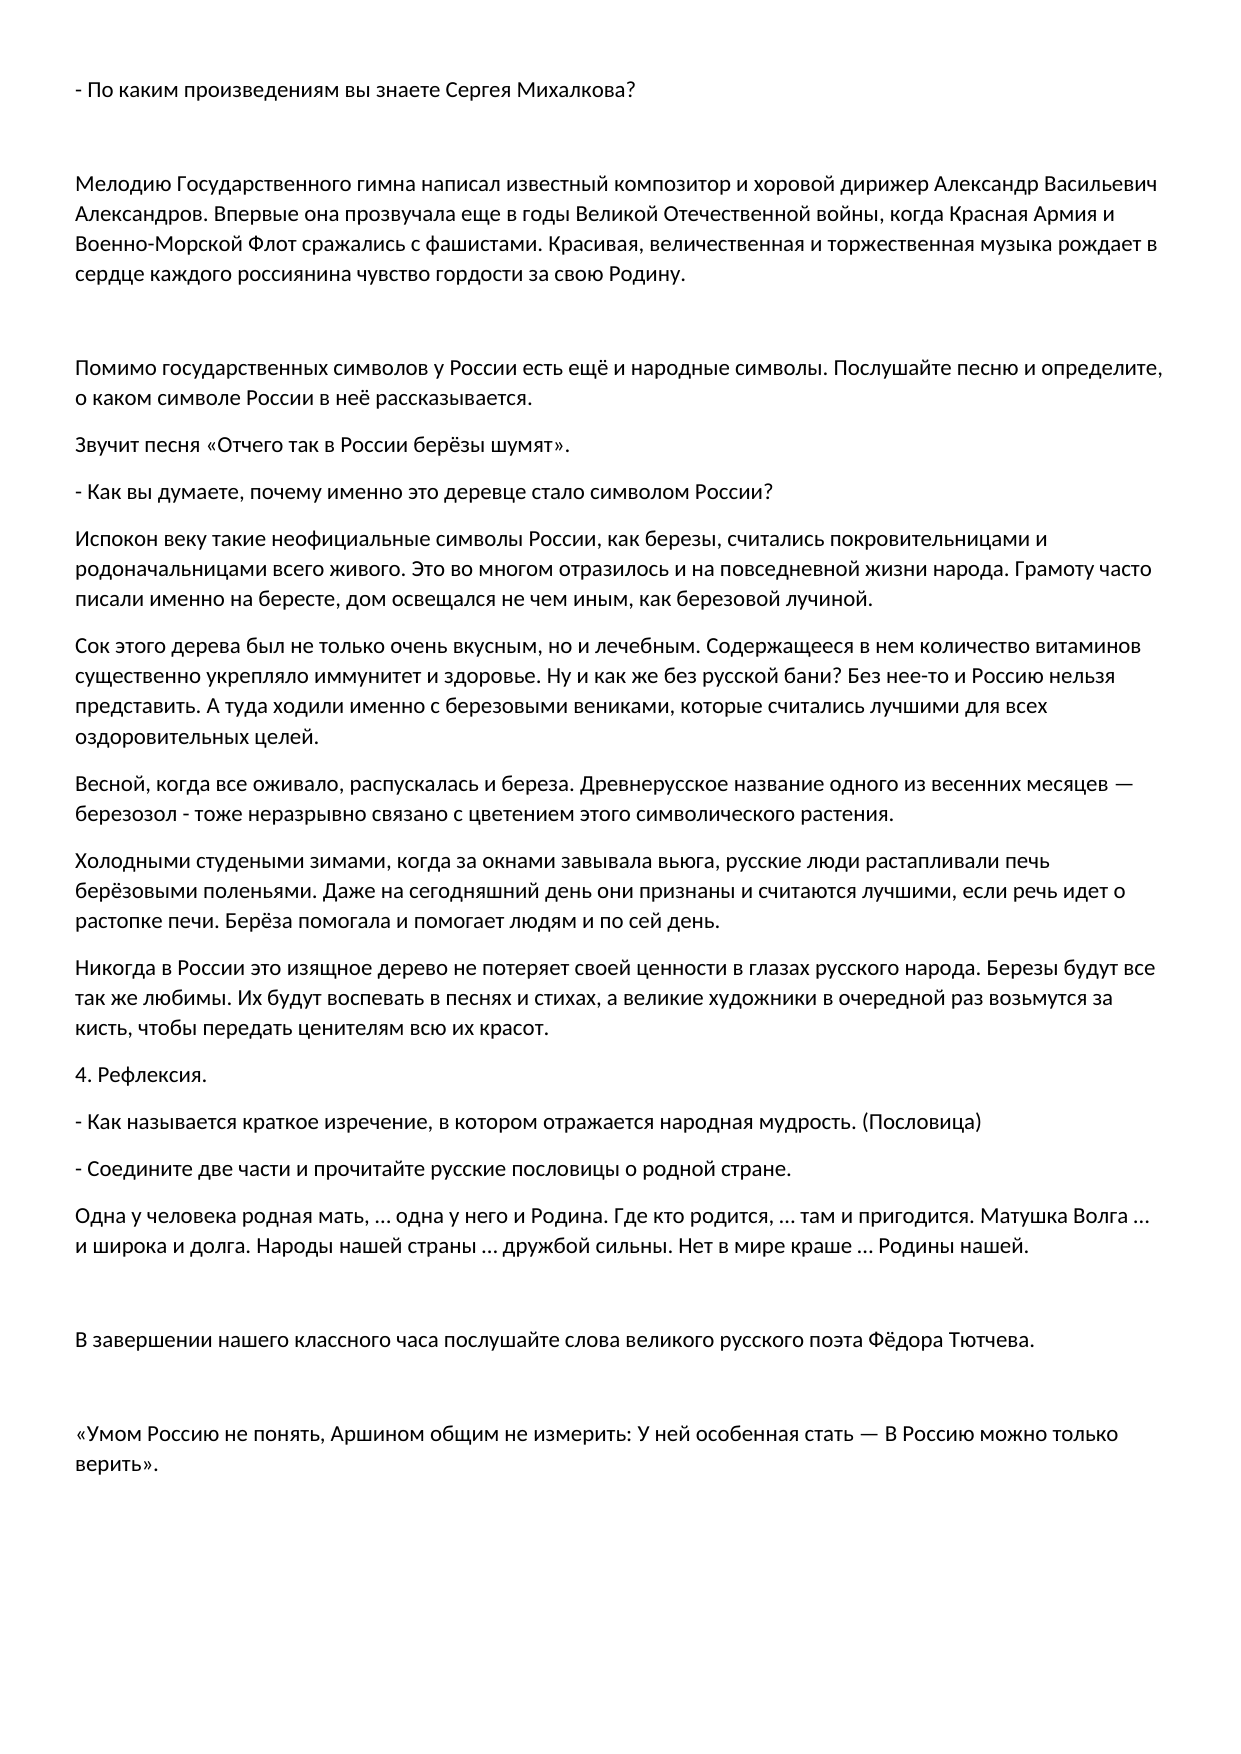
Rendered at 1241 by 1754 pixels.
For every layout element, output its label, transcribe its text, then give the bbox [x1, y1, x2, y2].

text Сок этого дерева был не только очень вкусным, но и лечебным. Содержащееся в нем количество витаминов существенно укрепляло иммунитет и здоровье. Ну и как же без русской бани? Без нее-то и Россию нельзя представить. А туда ходили именно с березовыми вениками, которые считались лучшими для всех оздоровительных целей. [75, 631, 1165, 750]
text В завершении нашего классного часа послушайте слова великого русского поэта Фёдора Тютчева. [75, 1325, 1165, 1353]
text Испокон веку такие неофициальные символы России, как березы, считались покровительницами и родоначальницами всего живого. Это во многом отразилось и на повседневной жизни народа. Грамоту часто писали именно на бересте, дом освещался не чем иным, как березовой лучиной. [75, 524, 1165, 612]
text - Как вы думаете, почему именно это деревце стало символом России? [75, 477, 1165, 505]
text - Как называется краткое изречение, в котором отражается народная мудрость. (Пословица) [75, 1107, 1165, 1135]
text Мелодию Государственного гимна написал известный композитор и хоровой дирижер Александр Васильевич Александров. Впервые она прозвучала еще в годы Великой Отечественной войны, когда Красная Армия и Военно-Морской Флот сражались с фашистами. Красивая, величественная и торжественная музыка рождает в сердце каждого россиянина чувство гордости за свою Родину. [75, 169, 1165, 287]
text Помимо государственных символов у России есть ещё и народные символы. Послушайте песню и определите, о каком символе России в неё рассказывается. [75, 353, 1165, 411]
text Холодными студеными зимами, когда за окнами завывала вьюга, русские люди растапливали печь берёзовыми поленьями. Даже на сегодняшний день они признаны и считаются лучшими, если речь идет о растопке печи. Берёза помогала и помогает людям и по сей день. [75, 846, 1165, 934]
text - По каким произведениям вы знаете Сергея Михалкова? [75, 75, 1165, 103]
text 4. Рефлексия. [75, 1060, 1165, 1088]
text Одна у человека родная мать, … одна у него и Родина. Где кто родится, … там и пригодится. Матушка Волга … и широка и долга. Народы нашей страны … дружбой сильны. Нет в мире краше … Родины нашей. [75, 1201, 1165, 1259]
text «Умом Россию не понять, Аршином общим не измерить: У ней особенная стать — В Россию можно только верить». [75, 1419, 1165, 1477]
text Звучит песня «Отчего так в России берёзы шумят». [75, 430, 1165, 458]
text - Соедините две части и прочитайте русские пословицы о родной стране. [75, 1154, 1165, 1182]
text Весной, когда все оживало, распускалась и береза. Древнерусское название одного из весенних месяцев — березозол - тоже неразрывно связано с цветением этого символического растения. [75, 769, 1165, 827]
text Никогда в России это изящное дерево не потеряет своей ценности в глазах русского народа. Березы будут все так же любимы. Их будут воспевать в песнях и стихах, а великие художники в очередной раз возьмутся за кисть, чтобы передать ценителям всю их красот. [75, 953, 1165, 1042]
